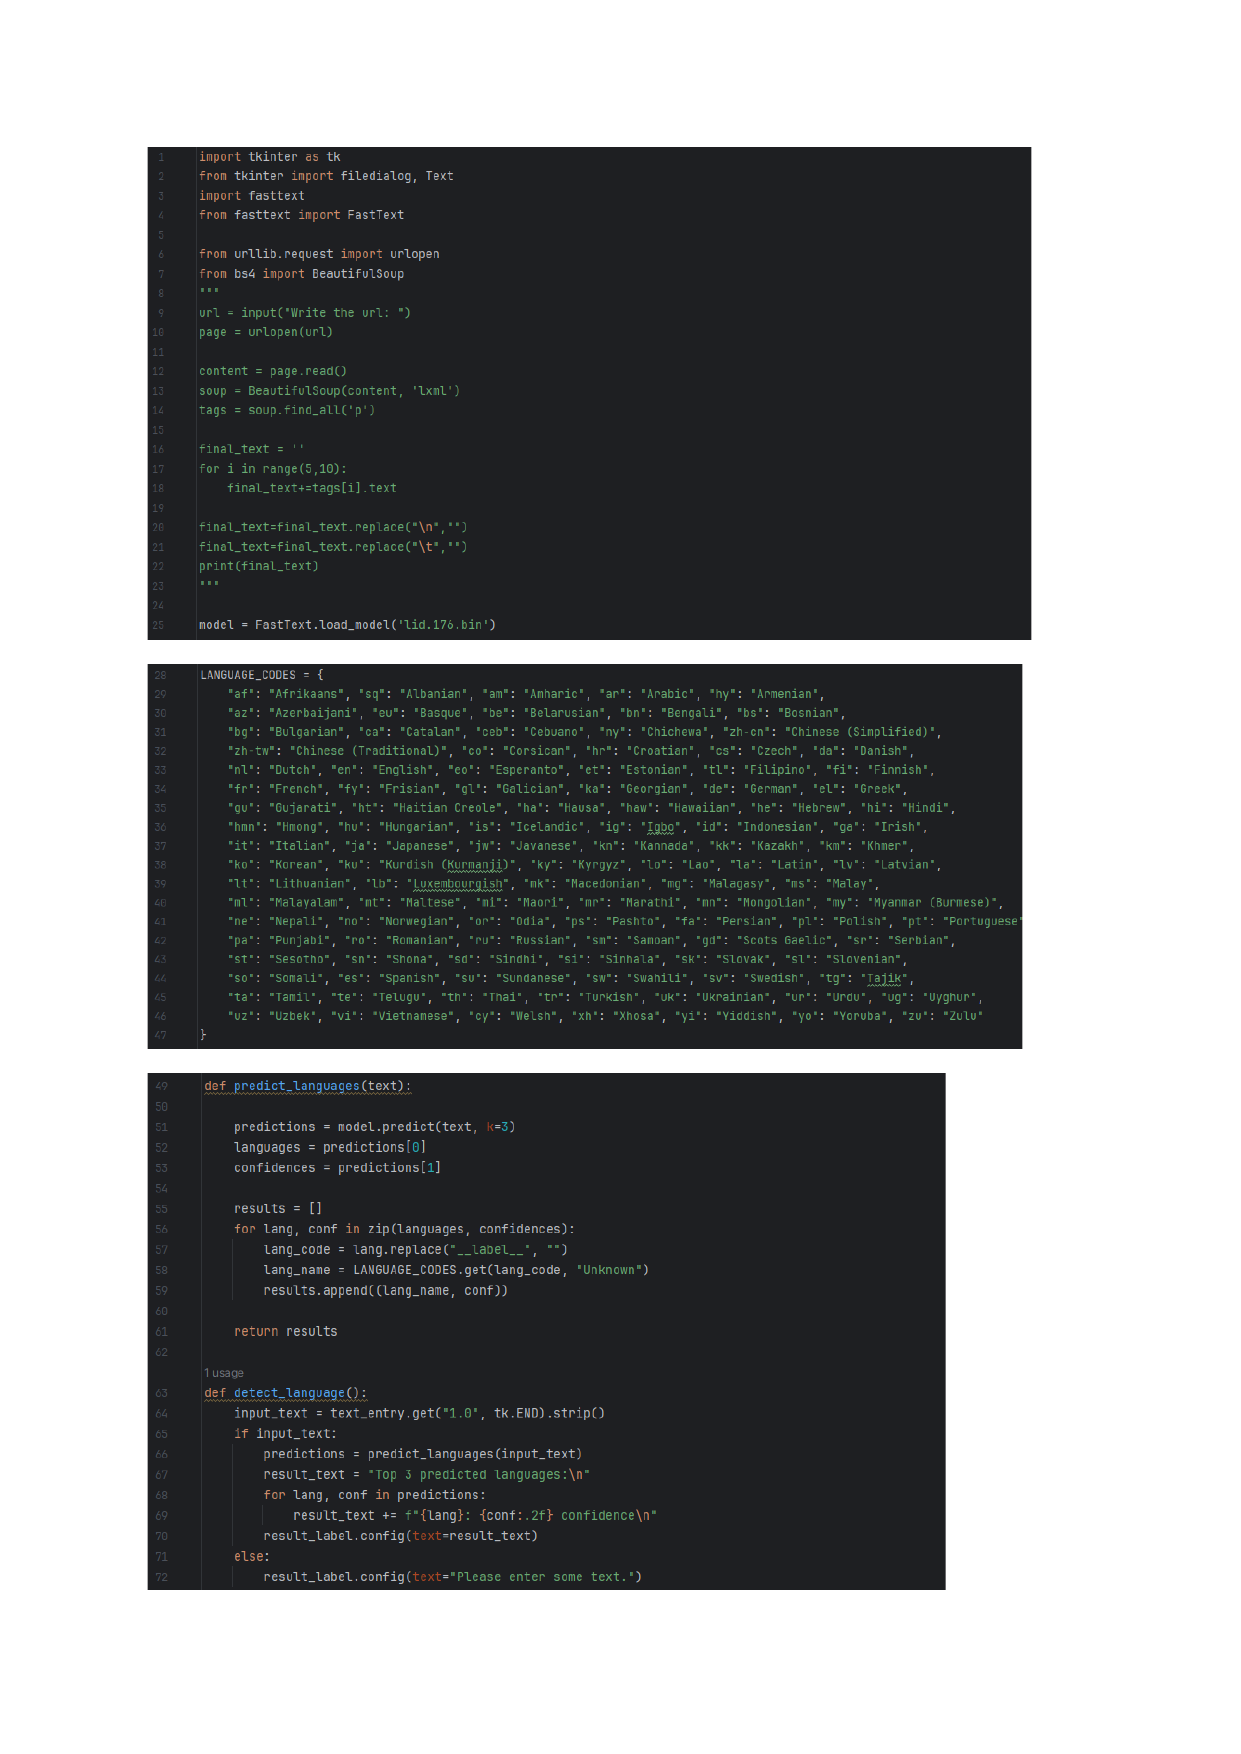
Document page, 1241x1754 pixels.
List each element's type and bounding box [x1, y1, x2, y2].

picture [147, 1073, 946, 1590]
picture [147, 147, 1032, 640]
picture [147, 664, 1023, 1049]
